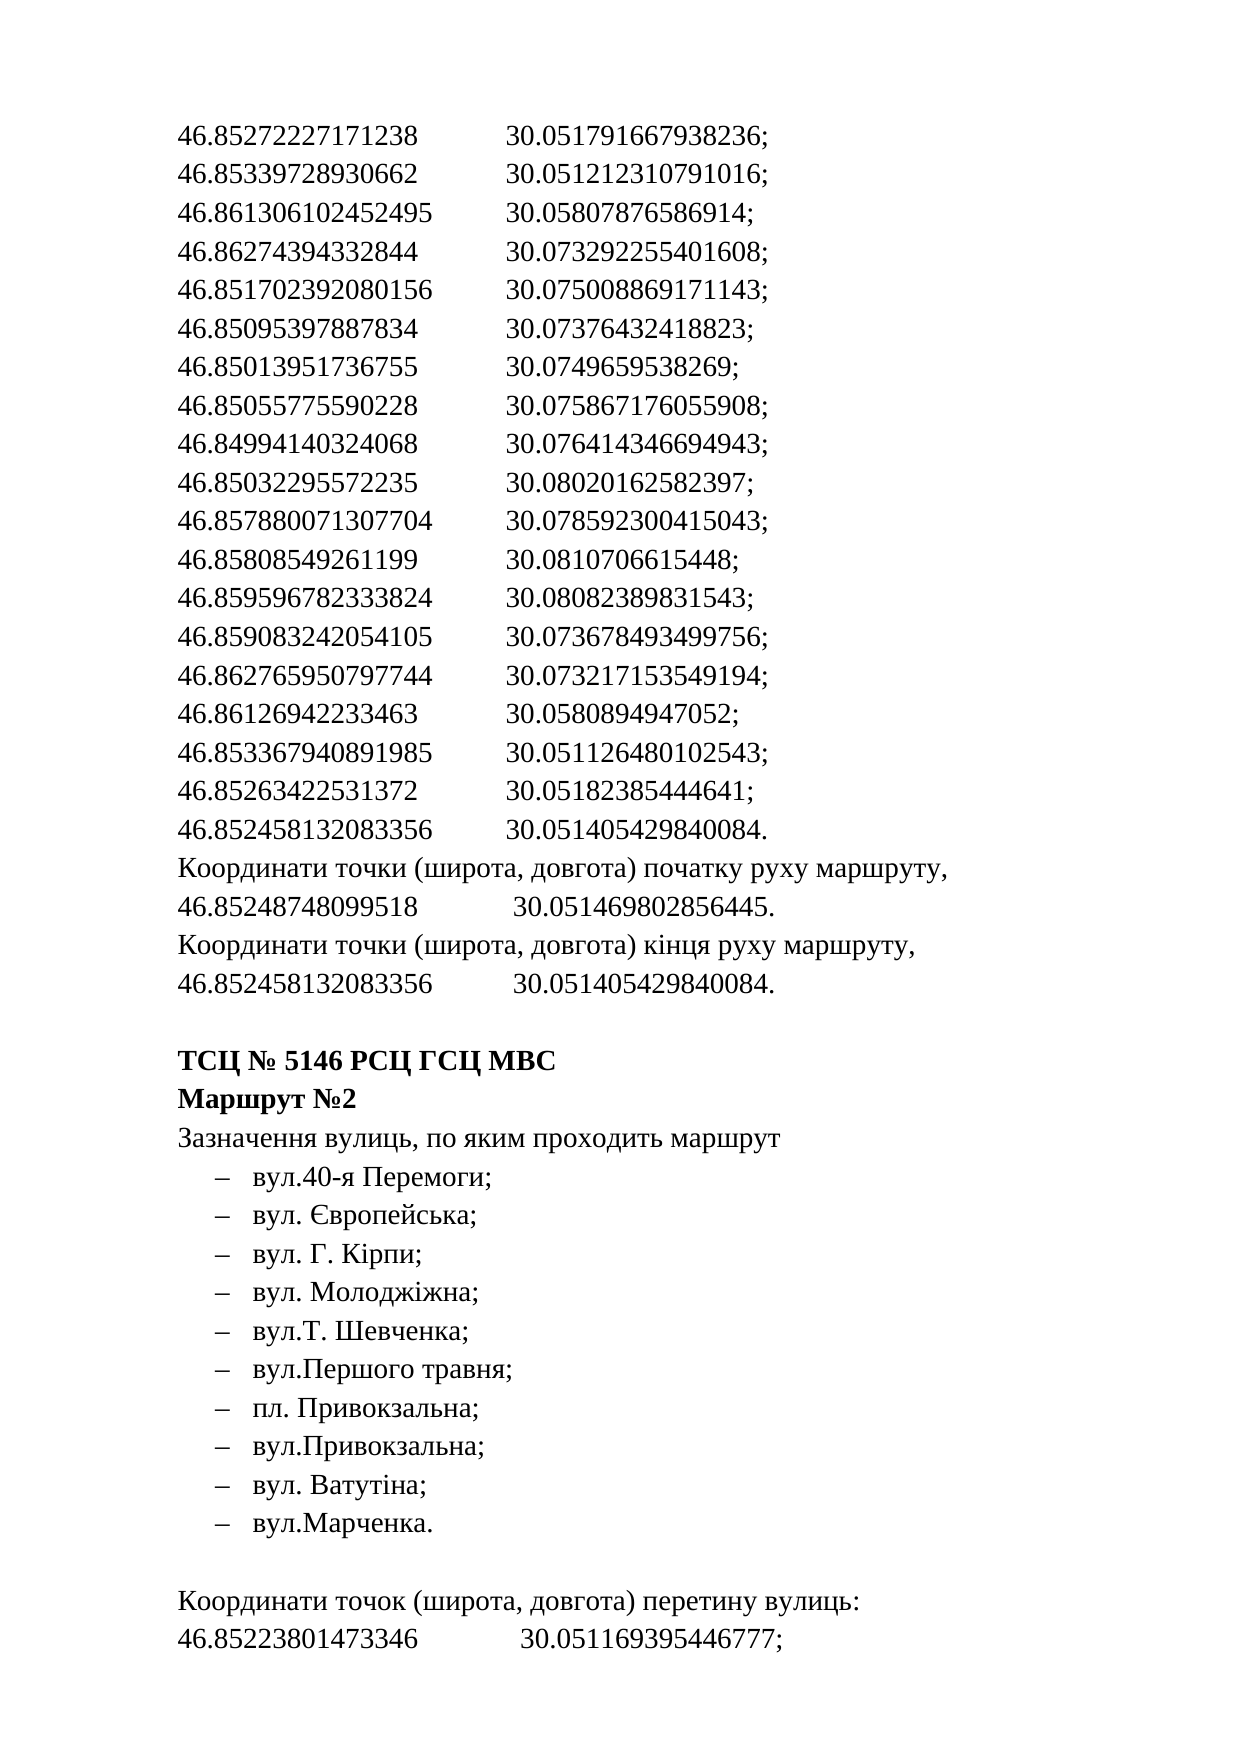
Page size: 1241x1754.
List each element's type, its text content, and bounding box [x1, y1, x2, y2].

list вул.40-я Перемоги; [215, 1159, 1181, 1192]
text 46.85055775590228 30.075867176055908; [177, 388, 1181, 421]
text 46.85339728930662 30.051212310791016; [177, 157, 1181, 190]
text 46.85263422531372 30.05182385444641; [177, 773, 1181, 807]
text 46.852458132083356 30.051405429840084. [177, 812, 1181, 845]
list вул.Першого травня; [215, 1351, 1181, 1385]
text 46.86274394332844 30.073292255401608; [177, 234, 1181, 267]
list вул. Ватутіна; [215, 1467, 1181, 1501]
text Координати точок (широта, довгота) перетину вулиць: [177, 1583, 1181, 1616]
text 46.85095397887834 30.07376432418823; [177, 311, 1181, 344]
text 46.857880071307704 30.078592300415043; [177, 503, 1181, 537]
list вул. Європейська; [215, 1197, 1181, 1231]
text ТСЦ № 5146 РСЦ ГСЦ МВС [177, 1043, 1181, 1077]
text 46.859596782333824 30.08082389831543; [177, 581, 1181, 614]
text Зазначення вулиць, по яким проходить маршрут [177, 1120, 1181, 1154]
list вул. Молоджіжна; [215, 1274, 1181, 1308]
text Маршрут №2 [177, 1082, 1181, 1115]
text 46.85013951736755 30.0749659538269; [177, 349, 1181, 383]
text 46.861306102452495 30.05807876586914; [177, 195, 1181, 229]
text 46.86126942233463 30.0580894947052; [177, 696, 1181, 730]
text 46.859083242054105 30.073678493499756; [177, 619, 1181, 653]
text 46.853367940891985 30.051126480102543; [177, 735, 1181, 768]
text 46.852458132083356 30.051405429840084. [177, 966, 1181, 999]
list пл. Привокзальна; [215, 1390, 1181, 1423]
text 46.851702392080156 30.075008869171143; [177, 272, 1181, 306]
list вул.Марченка. [215, 1506, 1181, 1539]
text 46.862765950797744 30.073217153549194; [177, 658, 1181, 691]
text 46.84994140324068 30.076414346694943; [177, 426, 1181, 460]
text 46.85223801473346 30.051169395446777; [177, 1621, 1181, 1655]
text Координати точки (широта, довгота) кінця руху маршруту, [177, 927, 1181, 961]
text Координати точки (широта, довгота) початку руху маршруту, 46.85248748099518 30.051469802856445. [177, 850, 1181, 922]
list вул. Г. Кірпи; [215, 1236, 1181, 1269]
text 46.85808549261199 30.0810706615448; [177, 542, 1181, 576]
text 46.85272227171238 30.051791667938236; [177, 118, 1181, 152]
list вул.Т. Шевченка; [215, 1313, 1181, 1346]
text 46.85032295572235 30.08020162582397; [177, 465, 1181, 498]
list вул.Привокзальна; [215, 1428, 1181, 1462]
